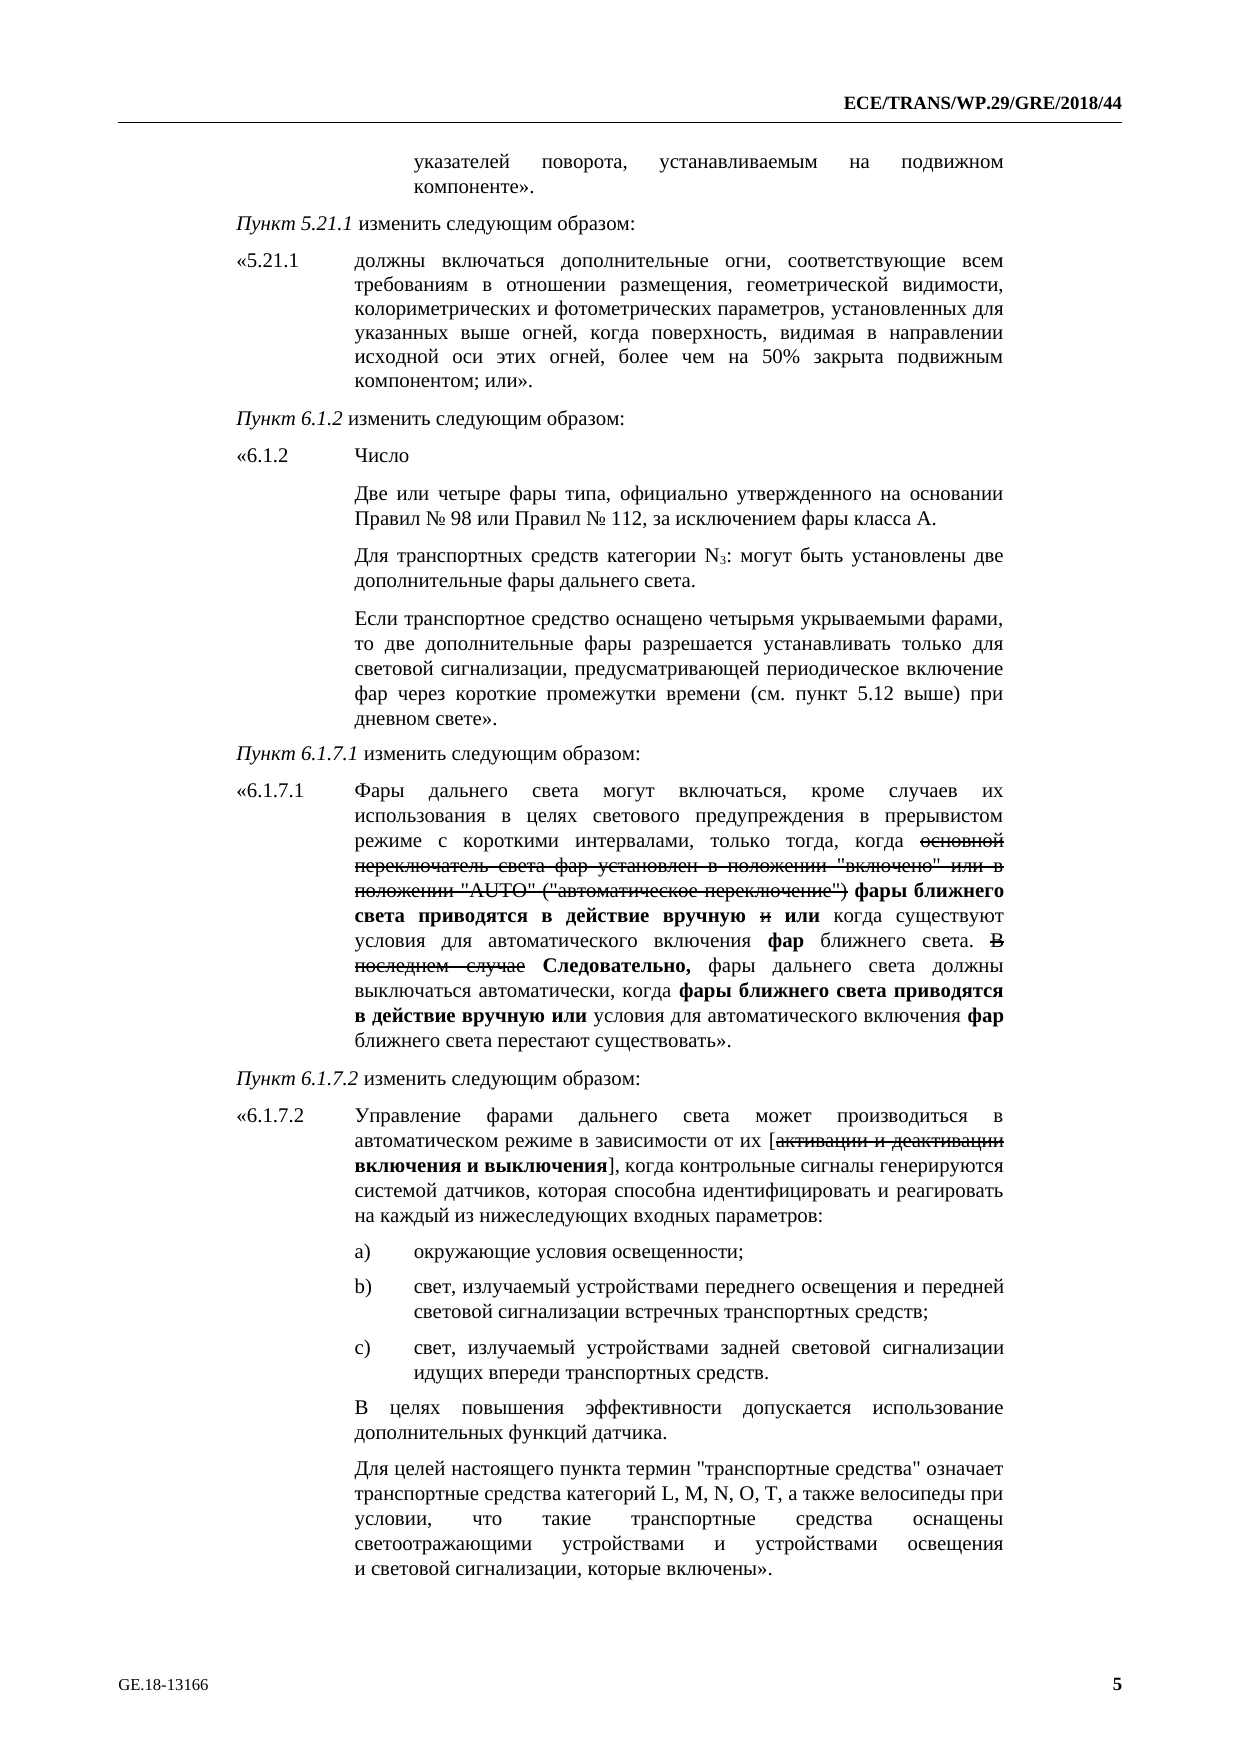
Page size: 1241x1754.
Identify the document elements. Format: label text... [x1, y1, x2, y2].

text Для транспортных средств категории N3: могут быть установлены две дополнительные фары дальнего света. [354, 542, 1004, 592]
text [413, 148, 1004, 198]
text с) свет, излучаемый устройствами задней световой сигнализации идущих впереди транспортных средств. [354, 1334, 1004, 1384]
text Пункт 6.1.2 изменить следующим образом: [236, 404, 1004, 429]
text Если транспортное средство оснащено четырьмя укрываемыми фарами, то две дополнительные фары разрешается устанавливать только для световой сигнализации, предусматривающей периодическое включение фар через короткие промежутки времени (см. пункт 5.12 выше) при дневном свете». [354, 604, 1004, 729]
text Для целей настоящего пункта термин "транспортные средства" означает транспортные средства категорий L, M, N, O, T, а также велосипеды при условии, что такие транспортные средства оснащены светоотражающими устройствами и устройствами освещения и световой сигнализации, которые включены». [354, 1454, 1004, 1579]
text Пункт 6.1.7.2 изменить следующим образом: [236, 1065, 1004, 1090]
text «6.1.2 Число [236, 442, 1004, 467]
text Две или четыре фары типа, официально утвержденного на основании Правил № 98 или Правил № 112, за исключением фары класса А. [354, 479, 1004, 529]
text «5.21.1 должны включаться дополнительные огни, соответствующие всем требованиям в отношении размещения, геометрической видимости, колориметрических и фотометрических параметров, установленных для указанных выше огней, когда поверхность, видимая в направлении исходной оси этих огней, более чем на 50% закрыта подвижным компонентом; или». [236, 248, 1004, 392]
text Пункт 5.21.1 изменить следующим образом: [236, 210, 1004, 235]
text а) окружающие условия освещенности; [354, 1238, 1004, 1263]
text «6.1.7.1 Фары дальнего света могут включаться, кроме случаев их использования в целях светового предупреждения в прерывистом режиме с короткими интервалами, только тогда, когда основной переключатель света фар установлен в положении "включено" или в положении "AUTO" ("автоматическое переключение") фары ближнего света приводятся в действие вручную и или когда существуют условия для автоматического включения фар ближнего света. В последнем случае Следовательно, фары дальнего света должны выключаться автоматически, когда фары ближнего света приводятся в действие вручную или условия для автоматического включения фар ближнего света перестают существовать». [236, 777, 1004, 1052]
text b) свет, излучаемый устройствами переднего освещения и передней световой сигнализации встречных транспортных средств; [354, 1273, 1004, 1323]
text Пункт 6.1.7.1 изменить следующим образом: [236, 740, 1122, 765]
text «6.1.7.2 Управление фарами дальнего света может производиться в автоматическом режиме в зависимости от их [активации и деактивации включения и выключения], когда контрольные сигналы генерируются системой датчиков, которая способна идентифицировать и реагировать на каждый из нижеследующих входных параметров: [236, 1102, 1004, 1227]
text В целях повышения эффективности допускается использование дополнительных функций датчика. [354, 1394, 1004, 1444]
